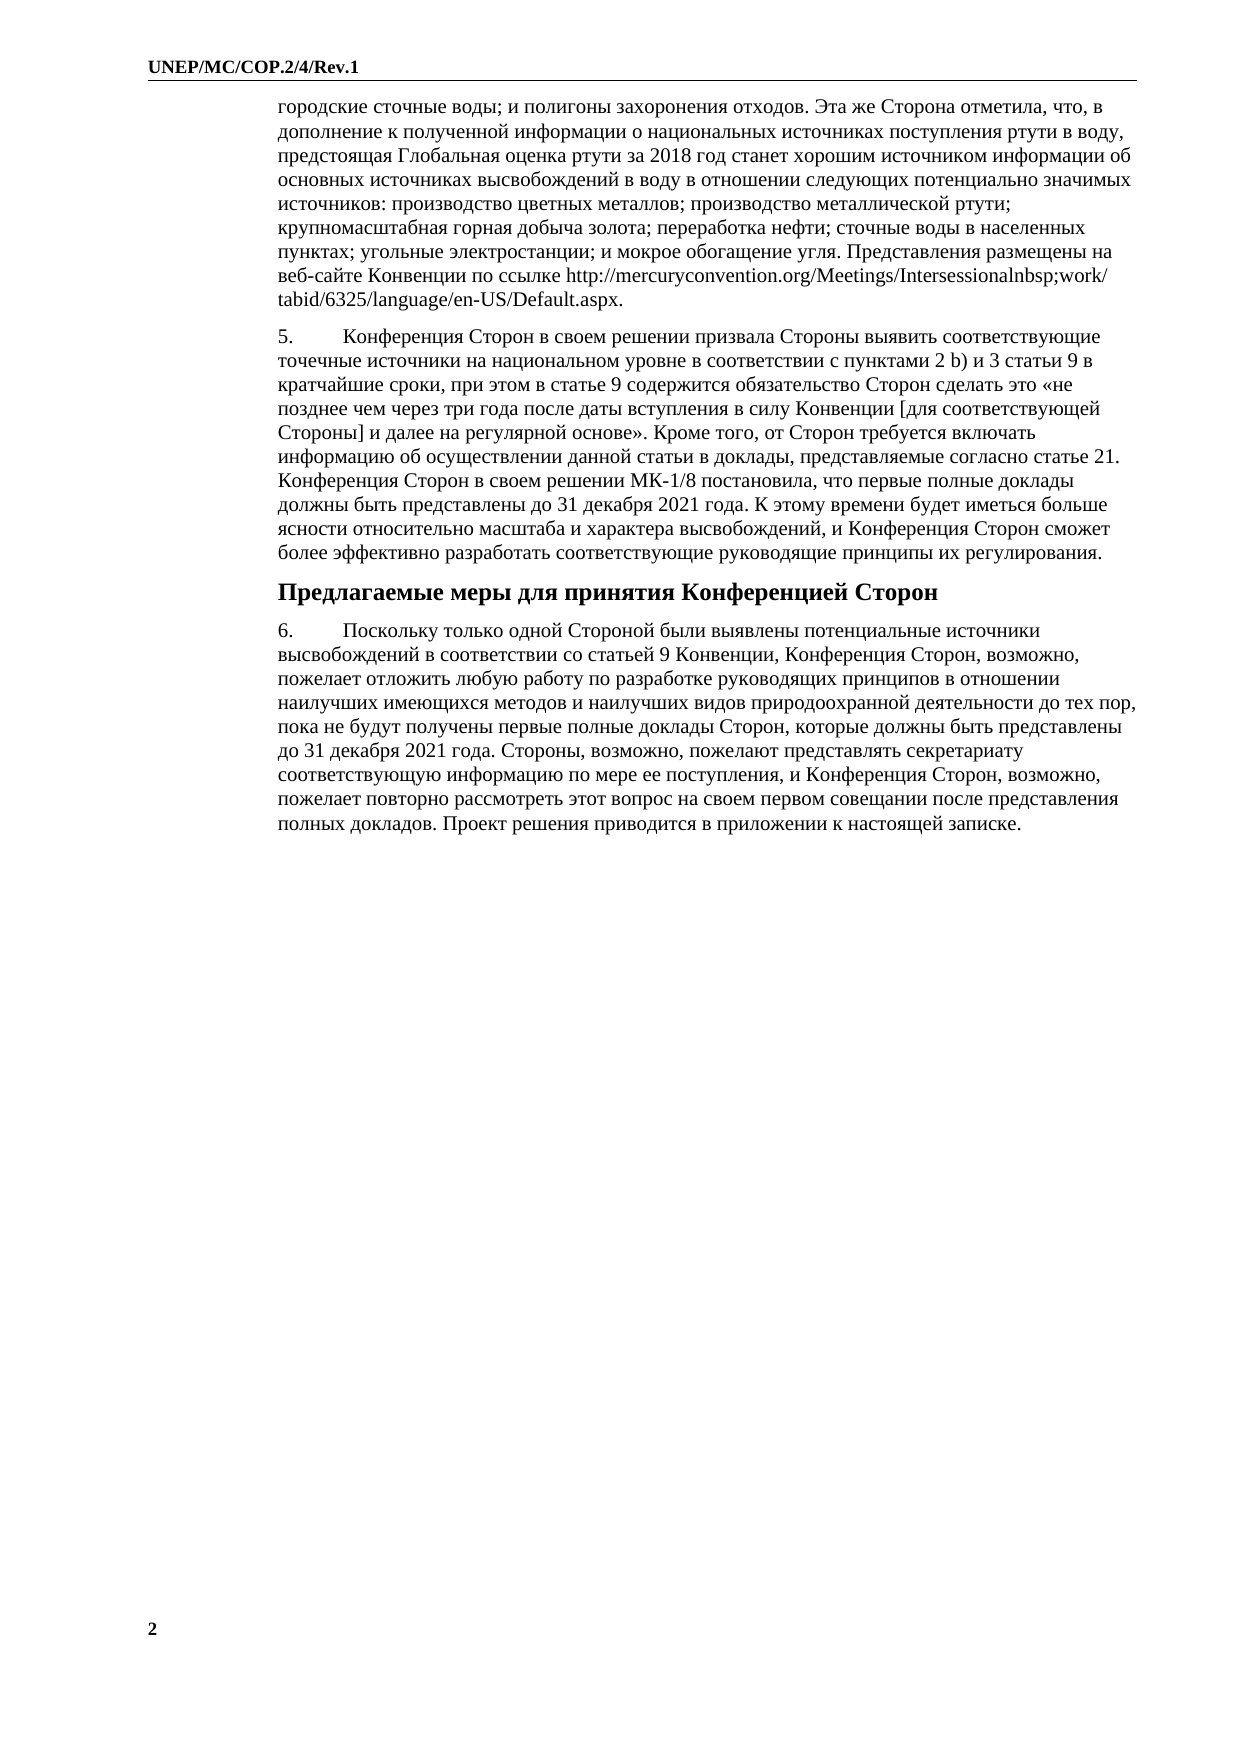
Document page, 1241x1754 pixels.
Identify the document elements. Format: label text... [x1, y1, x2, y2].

text 5. Конференция Сторон в своем решении призвала Стороны выявить соответствующие точечные источники на национальном уровне в соответствии с пунктами 2 b) и 3 статьи 9 в кратчайшие сроки, при этом в статье 9 содержится обязательство Сторон сделать это «не позднее чем через три года после даты вступления в силу Конвенции [для соответствующей Стороны] и далее на регулярной основе». Кроме того, от Сторон требуется включать информацию об осуществлении данной статьи в доклады, представляемые согласно статье 21. Конференция Сторон в своем решении МК-1/8 постановила, что первые полные доклады должны быть представлены до 31 декабря 2021 года. К этому времени будет иметься больше ясности относительно масштаба и характера высвобождений, и Конференция Сторон сможет более эффективно разработать соответствующие руководящие принципы их регулирования. [278, 323, 1137, 564]
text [278, 94, 1137, 311]
text Предлагаемые меры для принятия Конференцией Сторон [278, 577, 1137, 605]
text 6. Поскольку только одной Стороной были выявлены потенциальные источники высвобождений в соответствии со статьей 9 Конвенции, Конференция Сторон, возможно, пожелает отложить любую работу по разработке руководящих принципов в отношении наилучших имеющихся методов и наилучших видов природоохранной деятельности до тех пор, пока не будут получены первые полные доклады Сторон, которые должны быть представлены до 31 декабря 2021 года. Стороны, возможно, пожелают представлять секретариату соответствующую информацию по мере ее поступления, и Конференция Сторон, возможно, пожелает повторно рассмотреть этот вопрос на своем первом совещании после представления полных докладов. Проект решения приводится в приложении к настоящей записке. [278, 618, 1137, 834]
